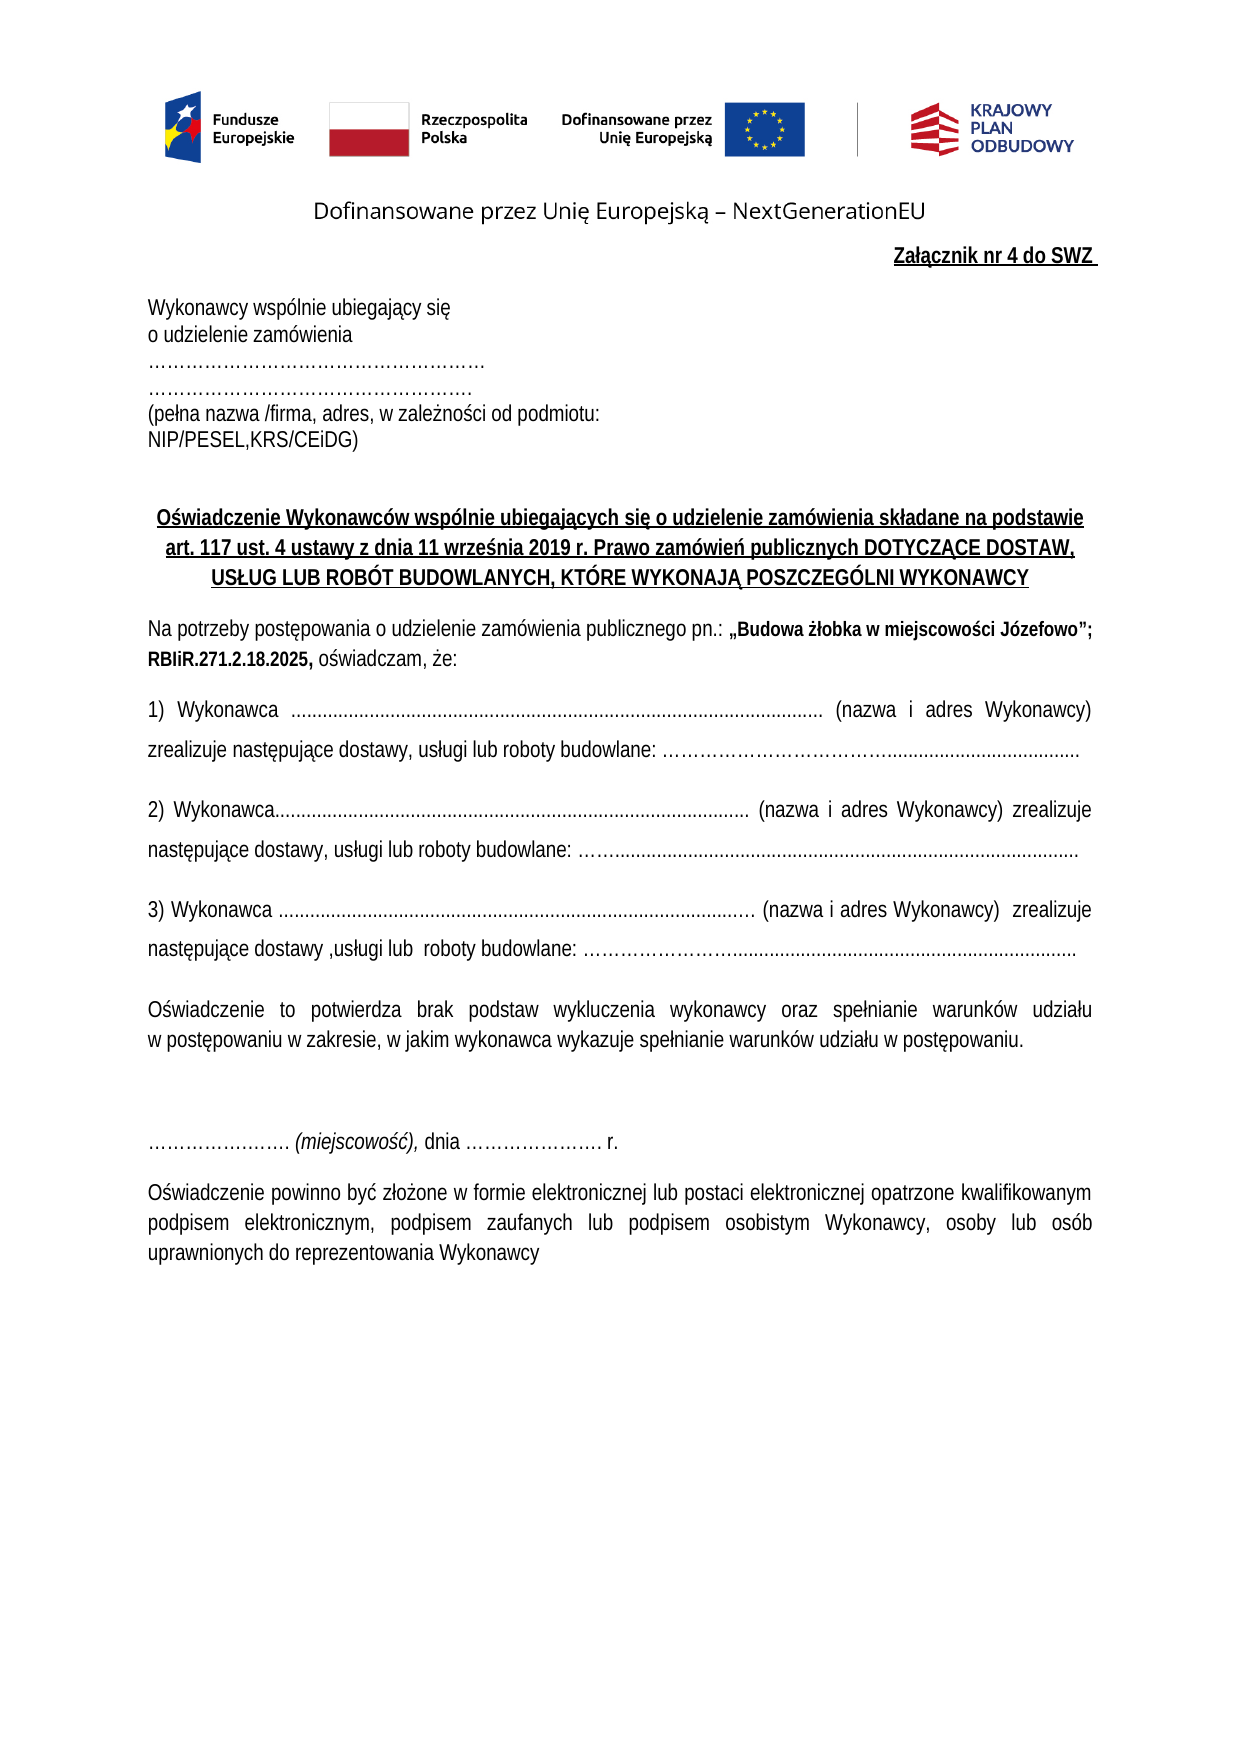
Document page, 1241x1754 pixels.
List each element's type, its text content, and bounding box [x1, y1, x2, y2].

text 1) Wykonawca ...................................................................................................... (nazwa i adres Wykonawcy) zrealizuje następujące dostawy, usługi lub roboty budowlane: ………………………………..................................... [148, 696, 1093, 762]
text 3) Wykonawca ........................................................................................… (nazwa i adres Wykonawcy) zrealizuje następujące dostawy ,usługi lub roboty budowlane: …………………….................................................................. [148, 896, 1093, 962]
text 2) Wykonawca........................................................................................... (nazwa i adres Wykonawcy) zrealizuje następujące dostawy, usługi lub roboty budowlane: ……......................................................................................... [148, 796, 1093, 862]
text ……………………………………………. [148, 373, 1093, 400]
text Oświadczenie to potwierdza brak podstaw wykluczenia wykonawcy oraz spełnianie warunków udziału w postępowaniu w zakresie, w jakim wykonawca wykazuje spełnianie warunków udziału w postępowaniu. [148, 996, 1093, 1052]
picture [147, 73, 1092, 242]
text ……………………………………………… [148, 347, 1093, 373]
text Oświadczenie Wykonawców wspólnie ubiegających się o udzielenie zamówienia składane na podstawie art. 117 ust. 4 ustawy z dnia 11 września 2019 r. Prawo zamówień publicznych DOTYCZĄCE DOSTAW, USŁUG LUB ROBÓT BUDOWLANYCH, KTÓRE WYKONAJĄ POSZCZEGÓLNI WYKONAWCY [148, 503, 1093, 590]
text Oświadczenie powinno być złożone w formie elektronicznej lub postaci elektronicznej opatrzone kwalifikowanym podpisem elektronicznym, podpisem zaufanych lub podpisem osobistym Wykonawcy, osoby lub osób uprawnionych do reprezentowania Wykonawcy [148, 1179, 1093, 1266]
text Wykonawcy wspólnie ubiegający się [148, 294, 1093, 321]
text Załącznik nr 4 do SWZ [148, 242, 1093, 268]
text …………….……. (miejscowość), dnia …………………. r. [148, 1128, 1093, 1154]
text Na potrzeby postępowania o udzielenie zamówienia publicznego pn.: „Budowa żłobka w miejscowości Józefowo”; RBIiR.271.2.18.2025, oświadczam, że: [148, 615, 1093, 672]
text NIP/PESEL,KRS/CEiDG) [148, 426, 1093, 452]
text o udzielenie zamówienia [148, 321, 1093, 347]
text (pełna nazwa /firma, adres, w zależności od podmiotu: [148, 400, 1093, 426]
